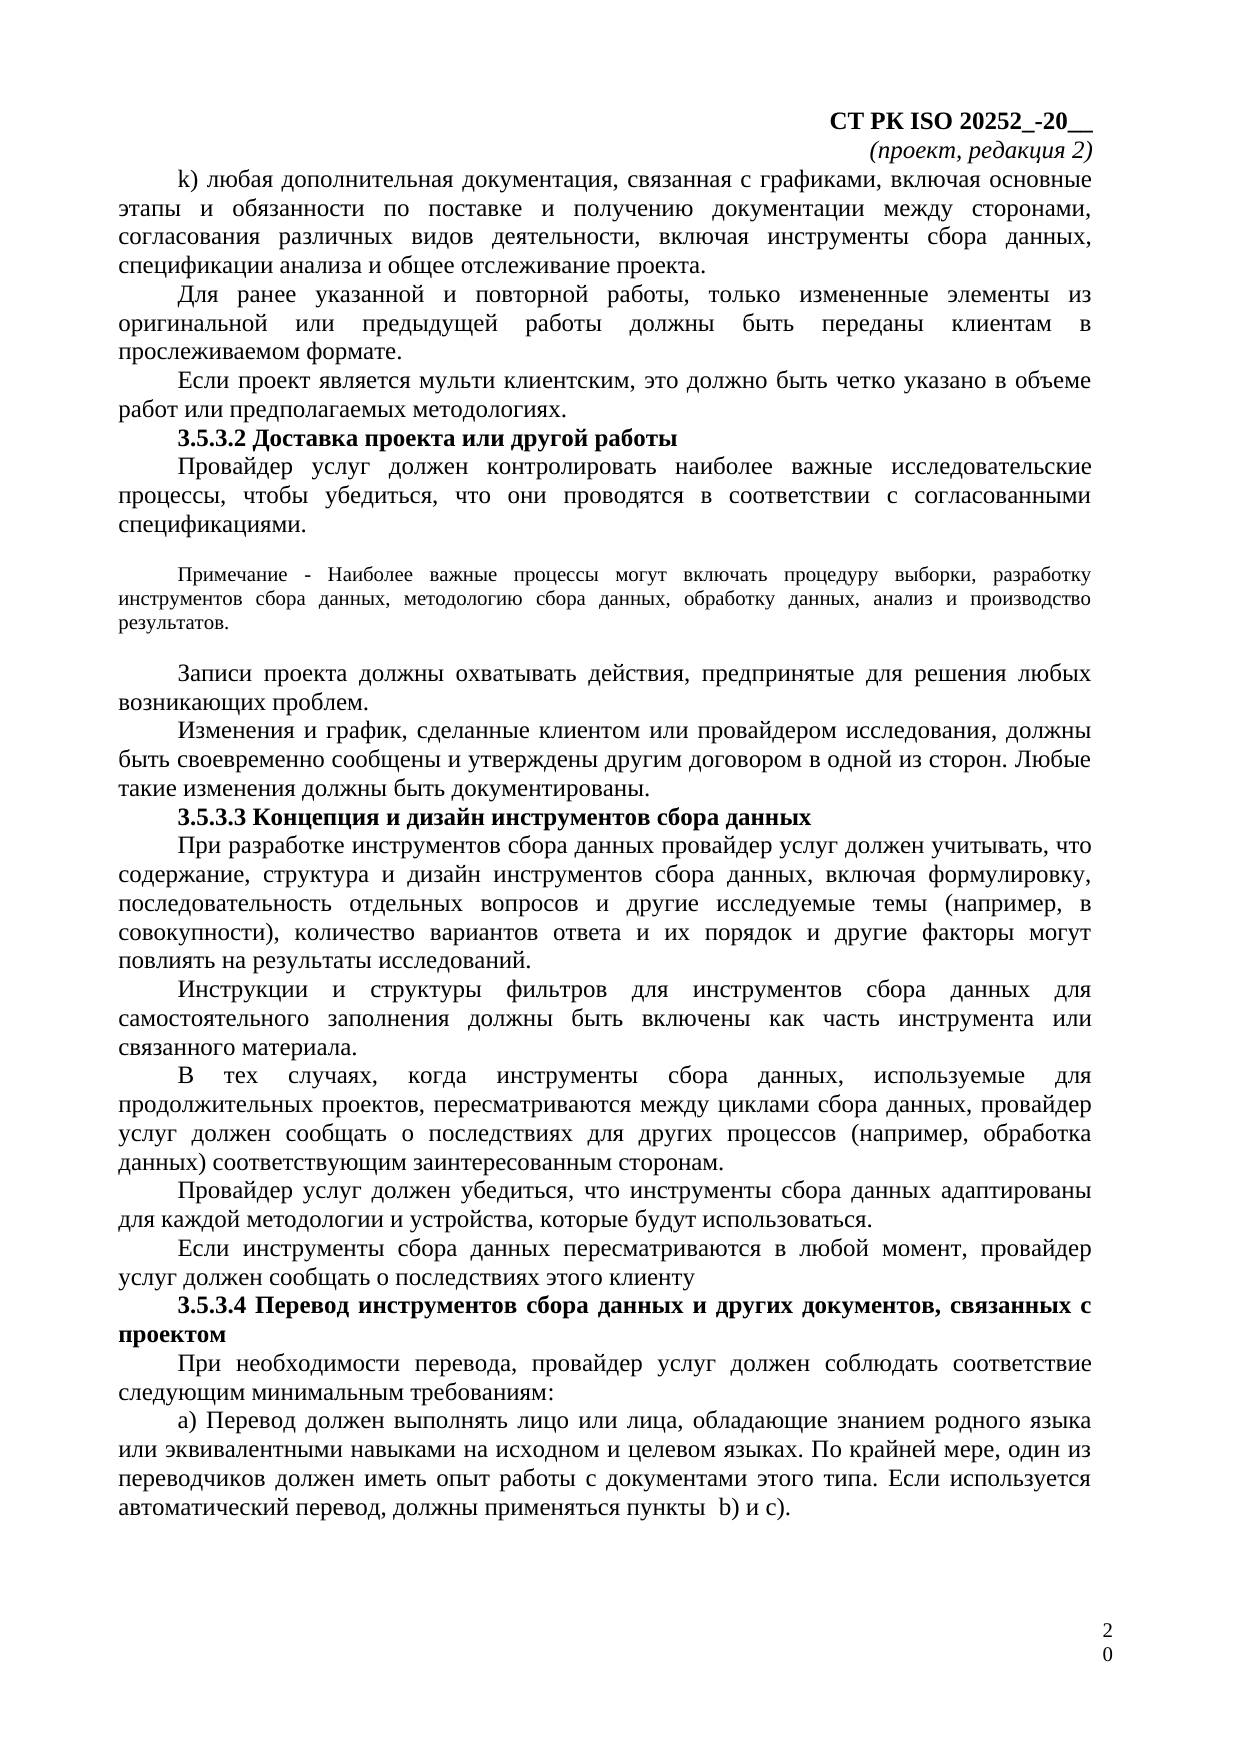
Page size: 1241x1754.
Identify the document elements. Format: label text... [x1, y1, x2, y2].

text 3.5.3.4 Перевод инструментов сбора данных и других документов, связанных с проектом [118, 1290, 1092, 1348]
text В тех случаях, когда инструменты сбора данных, используемые для продолжительных проектов, пересматриваются между циклами сбора данных, провайдер услуг должен сообщать о последствиях для других процессов (например, обработка данных) соответствующим заинтересованным сторонам. [118, 1060, 1092, 1175]
text При разработке инструментов сбора данных провайдер услуг должен учитывать, что содержание, структура и дизайн инструментов сбора данных, включая формулировку, последовательность отдельных вопросов и другие исследуемые темы (например, в совокупности), количество вариантов ответа и их порядок и другие факторы могут повлиять на результаты исследований. [118, 830, 1092, 974]
text Провайдер услуг должен контролировать наиболее важные исследовательские процессы, чтобы убедиться, что они проводятся в соответствии с согласованными спецификациями. [118, 451, 1092, 538]
text Примечание - Наиболее важные процессы могут включать процедуру выборки, разработку инструментов сбора данных, методологию сбора данных, обработку данных, анализ и производство результатов. [118, 562, 1092, 634]
text Записи проекта должны охватывать действия, предпринятые для решения любых возникающих проблем. [118, 658, 1092, 715]
text 3.5.3.2 Доставка проекта или другой работы [118, 423, 1092, 451]
text Если проект является мульти клиентским, это должно быть четко указано в объеме работ или предполагаемых методологиях. [118, 365, 1092, 423]
text а) Перевод должен выполнять лицо или лица, обладающие знанием родного языка или эквивалентными навыками на исходном и целевом языках. По крайней мере, один из переводчиков должен иметь опыт работы с документами этого типа. Если используется автоматический перевод, должны применяться пункты b) и c). [118, 1405, 1092, 1520]
text Если инструменты сбора данных пересматриваются в любой момент, провайдер услуг должен сообщать о последствиях этого клиенту [118, 1233, 1092, 1290]
text k) любая дополнительная документация, связанная с графиками, включая основные этапы и обязанности по поставке и получению документации между сторонами, согласования различных видов деятельности, включая инструменты сбора данных, спецификации анализа и общее отслеживание проекта. [118, 164, 1092, 279]
text 3.5.3.3 Концепция и дизайн инструментов сбора данных [118, 802, 1092, 830]
text Изменения и график, сделанные клиентом или провайдером исследования, должны быть своевременно сообщены и утверждены другим договором в одной из сторон. Любые такие изменения должны быть документированы. [118, 715, 1092, 802]
text Провайдер услуг должен убедиться, что инструменты сбора данных адаптированы для каждой методологии и устройства, которые будут использоваться. [118, 1175, 1092, 1233]
text Для ранее указанной и повторной работы, только измененные элементы из оригинальной или предыдущей работы должны быть переданы клиентам в прослеживаемом формате. [118, 279, 1092, 365]
text При необходимости перевода, провайдер услуг должен соблюдать соответствие следующим минимальным требованиям: [118, 1348, 1092, 1405]
text Инструкции и структуры фильтров для инструментов сбора данных для самостоятельного заполнения должны быть включены как часть инструмента или связанного материала. [118, 974, 1092, 1060]
